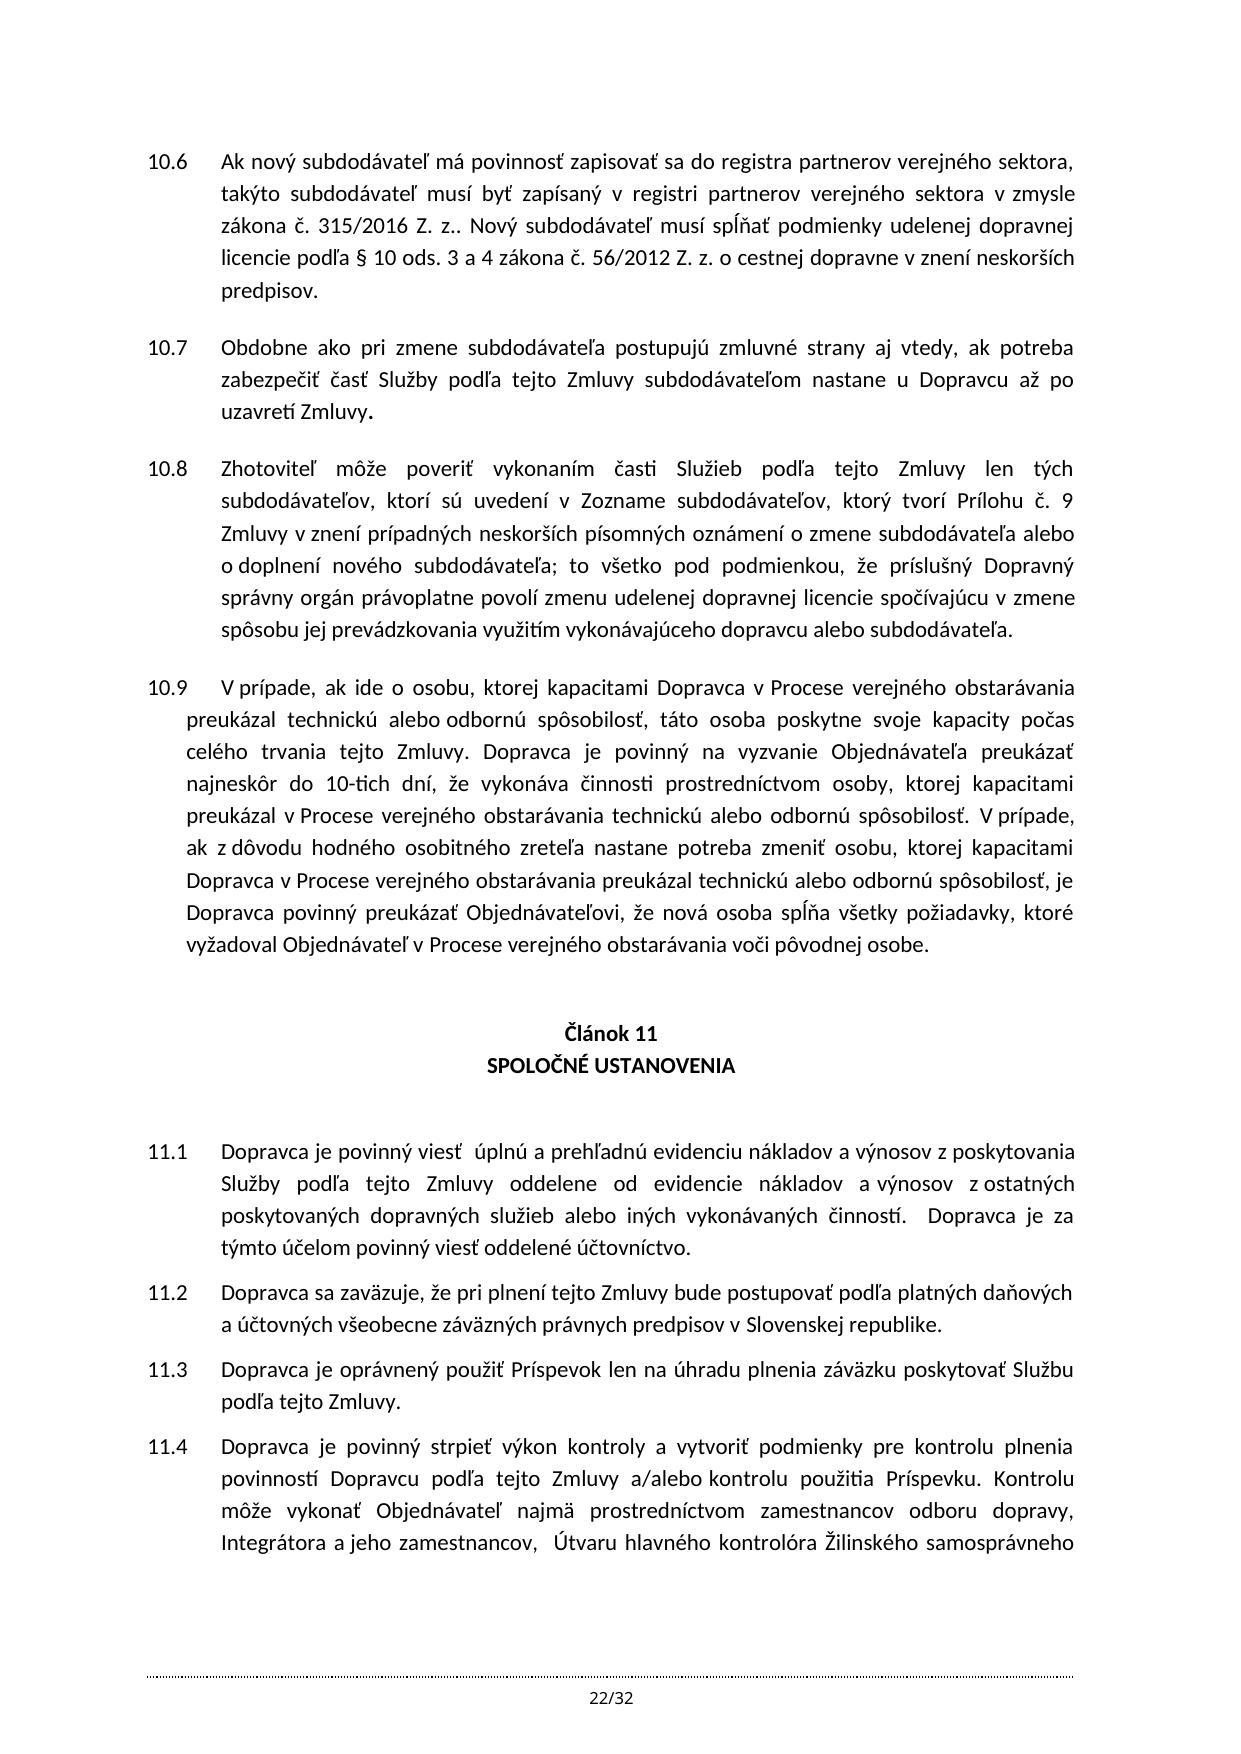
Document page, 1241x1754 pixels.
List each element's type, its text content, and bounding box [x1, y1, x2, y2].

subtitle 11.2 Dopravca sa zaväzuje, že pri plnení tejto Zmluvy bude postupovať podľa platných daňových a účtovných všeobecne záväzných právnych predpisov v Slovenskej republike. [147, 1278, 1075, 1338]
subtitle 11.1 Dopravca je povinný viesť úplnú a prehľadnú evidenciu nákladov a výnosov z poskytovania Služby podľa tejto Zmluvy oddelene od evidencie nákladov a výnosov z ostatných poskytovaných dopravných služieb alebo iných vykonávaných činností. Dopravca je za týmto účelom povinný viesť oddelené účtovníctvo. [147, 1137, 1075, 1261]
list Zhotoviteľ môže poveriť vykonaním časti Služieb podľa tejto Zmluvy len tých subdodávateľov, ktorí sú uvedení v Zozname subdodávateľov, ktorý tvorí Prílohu č. 9 Zmluvy v znení prípadných neskorších písomných oznámení o zmene subdodávateľa alebo o doplnení nového subdodávateľa; to všetko pod podmienkou, že príslušný Dopravný správny orgán právoplatne povolí zmenu udelenej dopravnej licencie spočívajúcu v zmene spôsobu jej prevádzkovania využitím vykonávajúceho dopravcu alebo subdodávateľa. [147, 454, 1075, 643]
list SPOLOČNÉ USTANOVENIA [147, 1052, 1075, 1080]
text 10.7 Obdobne ako pri zmene subdodávateľa postupujú zmluvné strany aj vtedy, ak potreba zabezpečiť časť Služby podľa tejto Zmluvy subdodávateľom nastane u Dopravcu až po uzavretí Zmluvy. [147, 333, 1075, 425]
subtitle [147, 1432, 1075, 1556]
subtitle 11.3 Dopravca je oprávnený použiť Príspevok len na úhradu plnenia záväzku poskytovať Službu podľa tejto Zmluvy. [147, 1355, 1075, 1415]
list V prípade, ak ide o osobu, ktorej kapacitami Dopravca v Procese verejného obstarávania preukázal technickú alebo odbornú spôsobilosť, táto osoba poskytne svoje kapacity počas celého trvania tejto Zmluvy. Dopravca je povinný na vyzvanie Objednávateľa preukázať najneskôr do 10-tich dní, že vykonáva činnosti prostredníctvom osoby, ktorej kapacitami preukázal v Procese verejného obstarávania technickú alebo odbornú spôsobilosť. V prípade, ak z dôvodu hodného osobitného zreteľa nastane potreba zmeniť osobu, ktorej kapacitami Dopravca v Procese verejného obstarávania preukázal technickú alebo odbornú spôsobilosť, je Dopravca povinný preukázať Objednávateľovi, že nová osoba spĺňa všetky požiadavky, ktoré vyžadoval Objednávateľ v Procese verejného obstarávania voči pôvodnej osobe. [147, 673, 1075, 958]
text Článok 11 [147, 1019, 1075, 1047]
text 10.6 Ak nový subdodávateľ má povinnosť zapisovať sa do registra partnerov verejného sektora, takýto subdodávateľ musí byť zapísaný v registri partnerov verejného sektora v zmysle zákona č. 315/2016 Z. z.. Nový subdodávateľ musí spĺňať podmienky udelenej dopravnej licencie podľa § 10 ods. 3 a 4 zákona č. 56/2012 Z. z. o cestnej dopravne v znení neskorších predpisov. [147, 147, 1075, 304]
